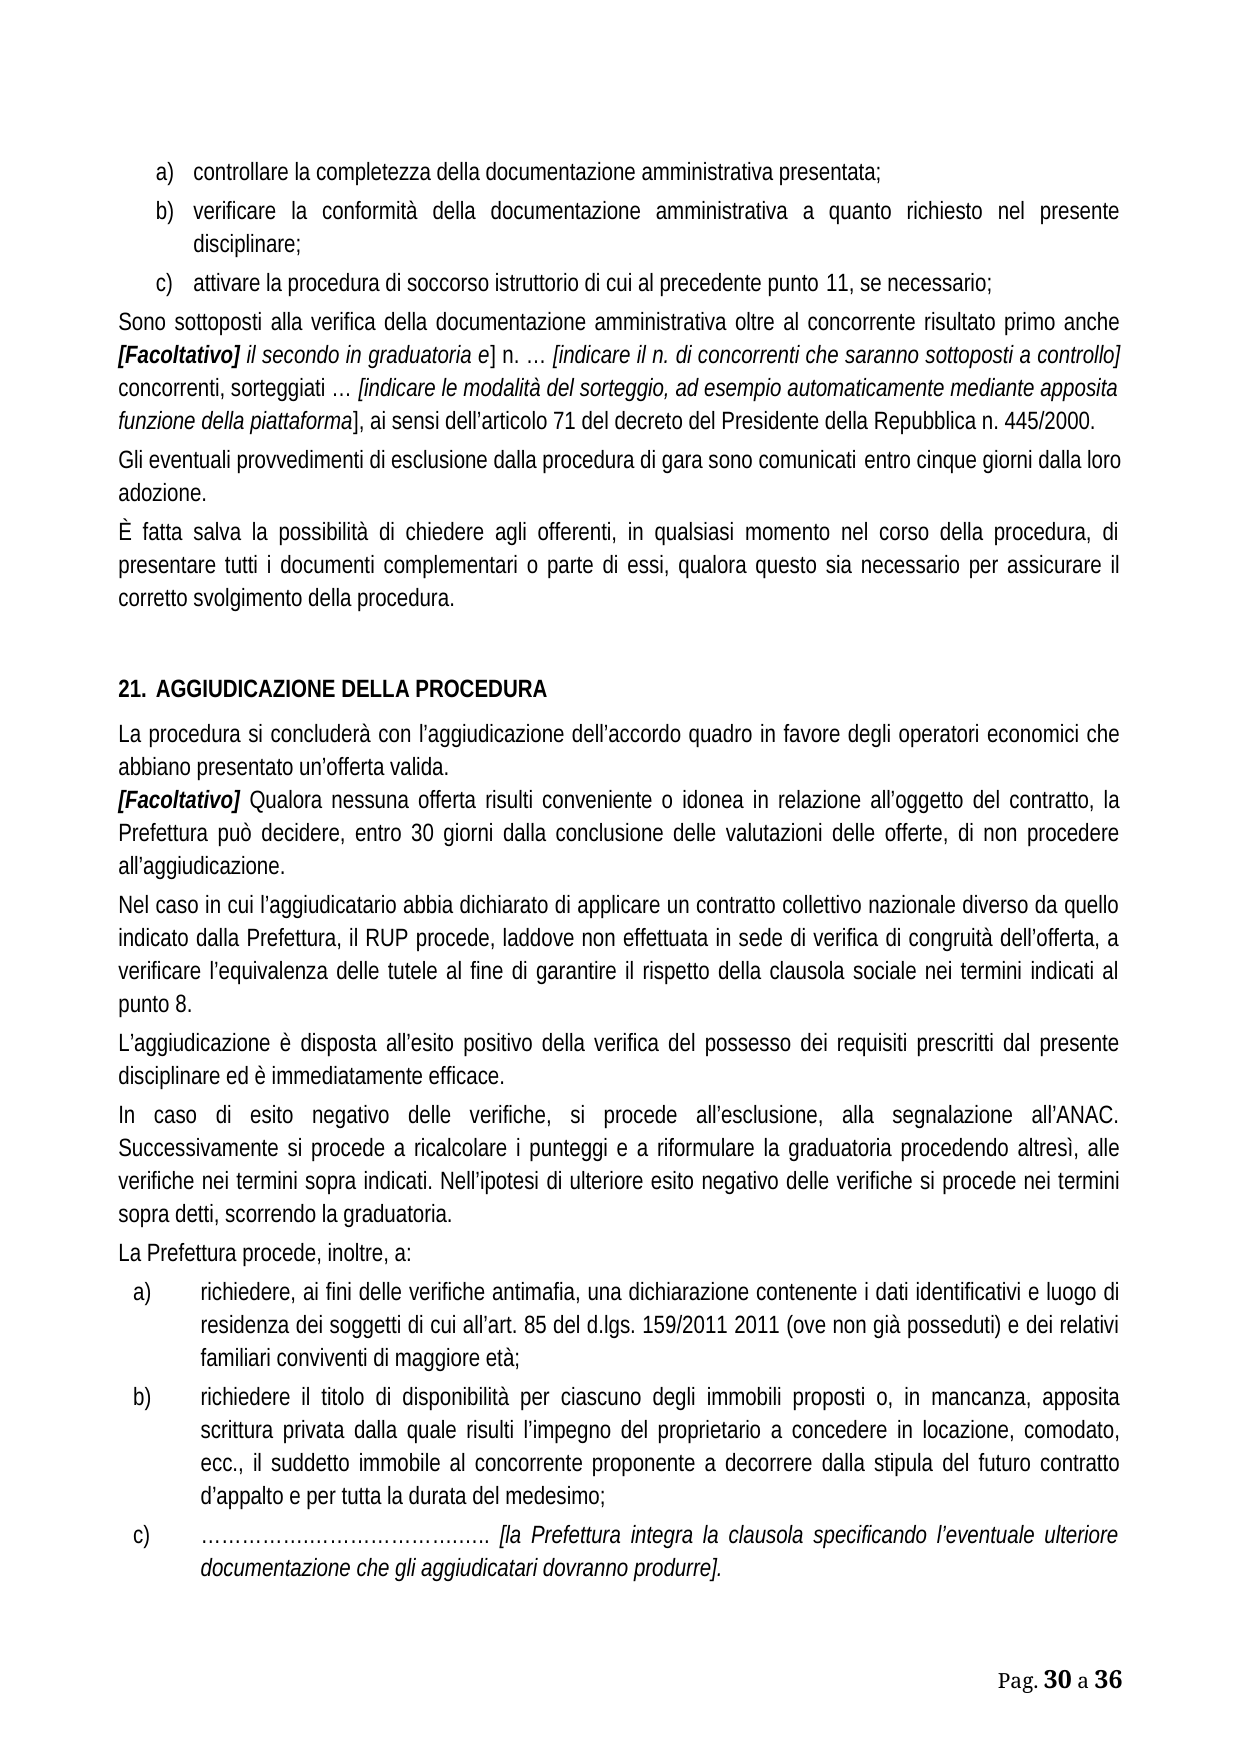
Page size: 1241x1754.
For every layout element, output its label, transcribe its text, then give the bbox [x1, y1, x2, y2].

text La procedura si concluderà con l’aggiudicazione dell’accordo quadro in favore degli operatori economici che abbiano presentato un’offerta valida. [118, 719, 1122, 781]
text Gli eventuali provvedimenti di esclusione dalla procedura di gara sono comunicati entro cinque giorni dalla loro adozione. [118, 445, 1122, 506]
list richiedere, ai fini delle verifiche antimafia, una dichiarazione contenente i dati identificativi e luogo di residenza dei soggetti di cui all’art. 85 del d.lgs. 159/2011 2011 (ove non già posseduti) e dei relativi familiari conviventi di maggiore età; [133, 1277, 1122, 1372]
list controllare la completezza della documentazione amministrativa presentata; [156, 157, 1122, 185]
text In caso di esito negativo delle verifiche, si procede all’esclusione, alla segnalazione all’ANAC. Successivamente si procede a ricalcolare i punteggi e a riformulare la graduatoria procedendo altresì, alle verifiche nei termini sopra indicati. Nell’ipotesi di ulteriore esito negativo delle verifiche si procede nei termini sopra detti, scorrendo la graduatoria. [118, 1100, 1122, 1228]
text [Facoltativo] Qualora nessuna offerta risulti conveniente o idonea in relazione all’oggetto del contratto, la Prefettura può decidere, entro 30 giorni dalla conclusione delle valutazioni delle offerte, di non procedere all’aggiudicazione. [118, 785, 1122, 880]
list attivare la procedura di soccorso istruttorio di cui al precedente punto 11, se necessario; [156, 268, 1122, 296]
list richiedere il titolo di disponibilità per ciascuno degli immobili proposti o, in mancanza, apposita scrittura privata dalla quale risulti l’impegno del proprietario a concedere in locazione, comodato, ecc., il suddetto immobile al concorrente proponente a decorrere dalla stipula del futuro contratto d’appalto e per tutta la durata del medesimo; [133, 1382, 1122, 1510]
list verificare la conformità della documentazione amministrativa a quanto richiesto nel presente disciplinare; [156, 196, 1122, 257]
text Sono sottoposti alla verifica della documentazione amministrativa oltre al concorrente risultato primo anche [Facoltativo] il secondo in graduatoria e] n. … [indicare il n. di concorrenti che saranno sottoposti a controllo] concorrenti, sorteggiati … [indicare le modalità del sorteggio, ad esempio automaticamente mediante apposita funzione della piattaforma], ai sensi dell’articolo 71 del decreto del Presidente della Repubblica n. 445/2000. [118, 307, 1122, 434]
list …………….………………….….. [la Prefettura integra la clausola specificando l’eventuale ulteriore documentazione che gli aggiudicatari dovranno produrre]. [133, 1520, 1122, 1582]
list È fatta salva la possibilità di chiedere agli offerenti, in qualsiasi momento nel corso della procedura, di presentare tutti i documenti complementari o parte di essi, qualora questo sia necessario per assicurare il corretto svolgimento della procedura. [118, 517, 1122, 611]
text L’aggiudicazione è disposta all’esito positivo della verifica del possesso dei requisiti prescritti dal presente disciplinare ed è immediatamente efficace. [118, 1028, 1122, 1090]
subtitle AGGIUDICAZIONE DELLA PROCEDURA [118, 674, 1122, 703]
text Nel caso in cui l’aggiudicatario abbia dichiarato di applicare un contratto collettivo nazionale diverso da quello indicato dalla Prefettura, il RUP procede, laddove non effettuata in sede di verifica di congruità dell’offerta, a verificare l’equivalenza delle tutele al fine di garantire il rispetto della clausola sociale nei termini indicati al punto 8. [118, 890, 1122, 1018]
text La Prefettura procede, inoltre, a: [118, 1238, 1122, 1267]
